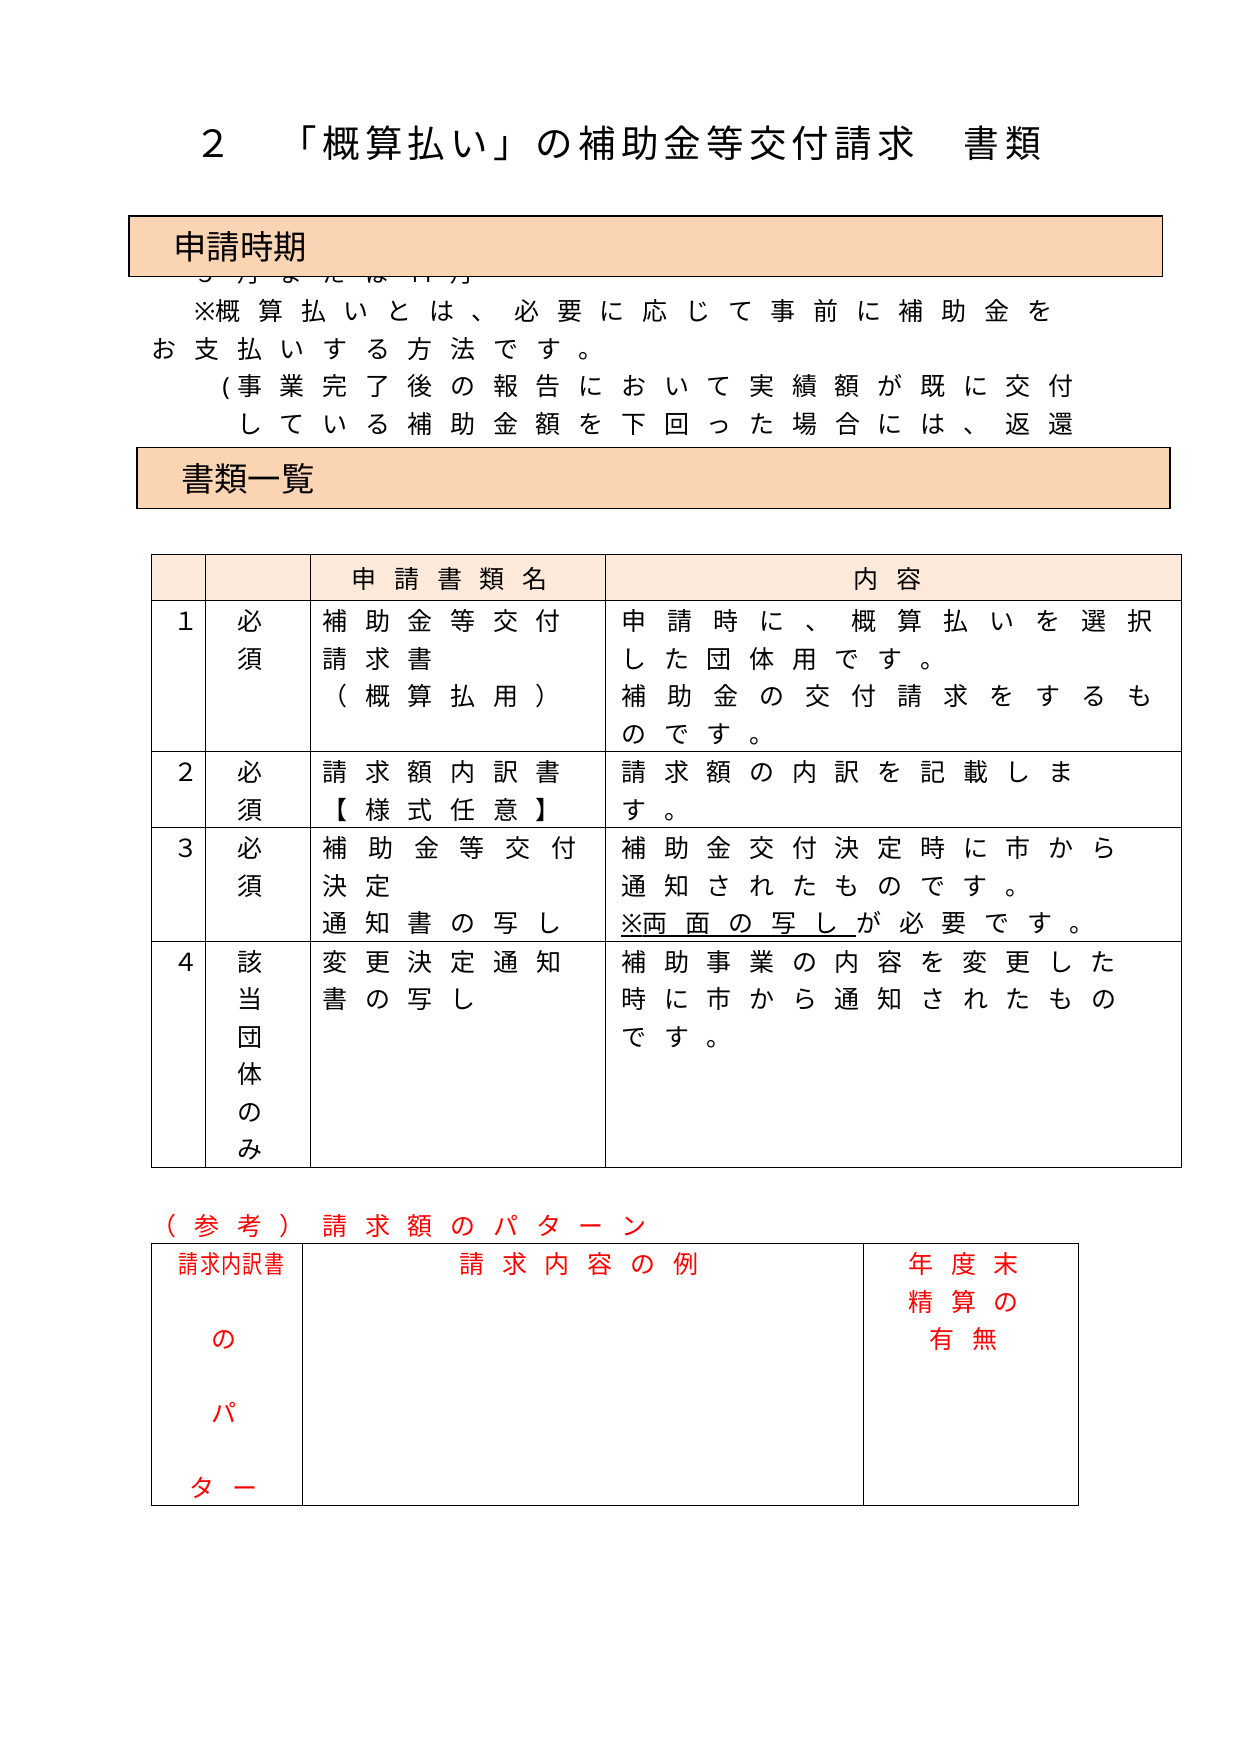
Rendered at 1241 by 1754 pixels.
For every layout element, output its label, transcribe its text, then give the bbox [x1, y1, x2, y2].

table_cell 補助金等交付請求書 （概算払用） [311, 601, 605, 751]
table_header [206, 555, 310, 600]
table_header 申請書類名 [311, 555, 605, 600]
table_cell ３ [152, 828, 205, 941]
table_cell １ [152, 601, 205, 751]
table_cell ４ [152, 942, 205, 1167]
table_cell 必須 [206, 601, 310, 751]
text （参考）請求額のパターン [151, 1205, 1091, 1243]
table_cell ２ [152, 752, 205, 827]
table_cell 必須 [206, 752, 310, 827]
table_cell 申請時に、概算払いを選択した団体用です。 補助金の交付請求をするものです。 [606, 601, 1181, 751]
table_header 年度末 精算の 有無 [864, 1244, 1078, 1505]
text ※概算払いとは、必要に応じて事前に補助金をお支払いする方法です。 [151, 291, 1091, 366]
text (事業完了後の報告において実績額が既に交付している補助金額を下回った場合には、返還を行っていただきます。) [207, 366, 1091, 447]
table_cell 該当団体のみ [206, 942, 310, 1167]
table_cell 補助事業の内容を変更した時に市から通知されたものです。 [606, 942, 1181, 1167]
table_cell 請求額内訳書 【様式任意】 [311, 752, 605, 827]
table_cell 補助金等交付決定 通知書の写し [311, 828, 605, 941]
table_header 内容 [606, 555, 1181, 600]
table_header 請求内訳書の パターン [152, 1244, 302, 1505]
table_cell 補助金交付決定時に市から通知されたものです。 ※両面の写しが必要です。 [606, 828, 1181, 941]
table_header [152, 555, 205, 600]
text ５月または11月 [151, 277, 1091, 291]
table_header 請求内容の例 [303, 1244, 863, 1505]
table_cell 変更決定通知書の写し [311, 942, 605, 1167]
table_cell 必須 [206, 828, 310, 941]
table_cell 請求額の内訳を記載します。 [606, 752, 1181, 827]
